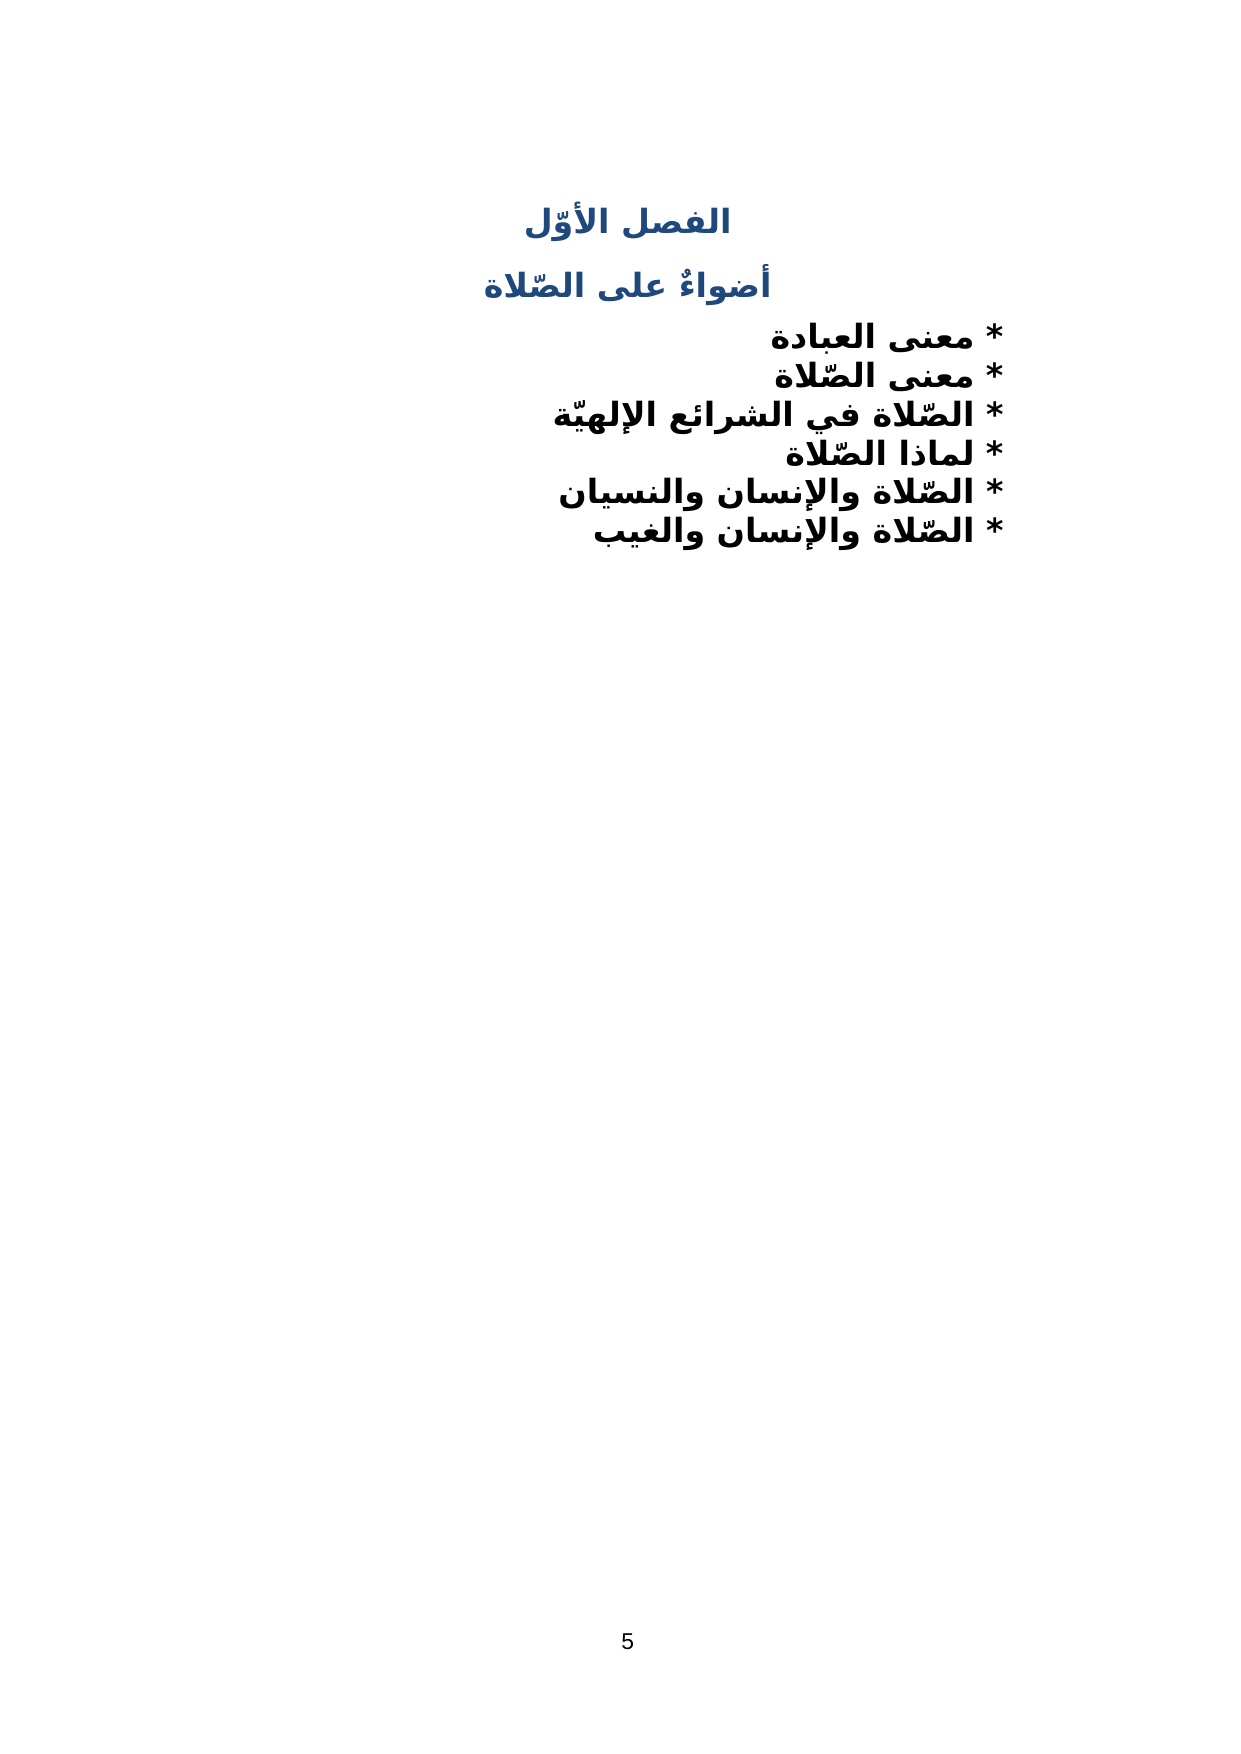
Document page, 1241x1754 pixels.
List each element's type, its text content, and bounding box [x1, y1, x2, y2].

text * الصّلاة والإنسان والنسيان [222, 473, 1033, 512]
subtitle أضواءٌ على الصّلاة [222, 266, 1033, 305]
text * الصّلاة في الشرائع الإلهيّة [222, 395, 1033, 434]
subtitle الفصل الأوّل [222, 202, 1033, 241]
text * لماذا الصّلاة [222, 434, 1033, 473]
text * معنى العبادة [222, 317, 1033, 356]
text * الصّلاة والإنسان والغيب [222, 512, 1033, 551]
text * معنى الصّلاة [222, 356, 1033, 395]
